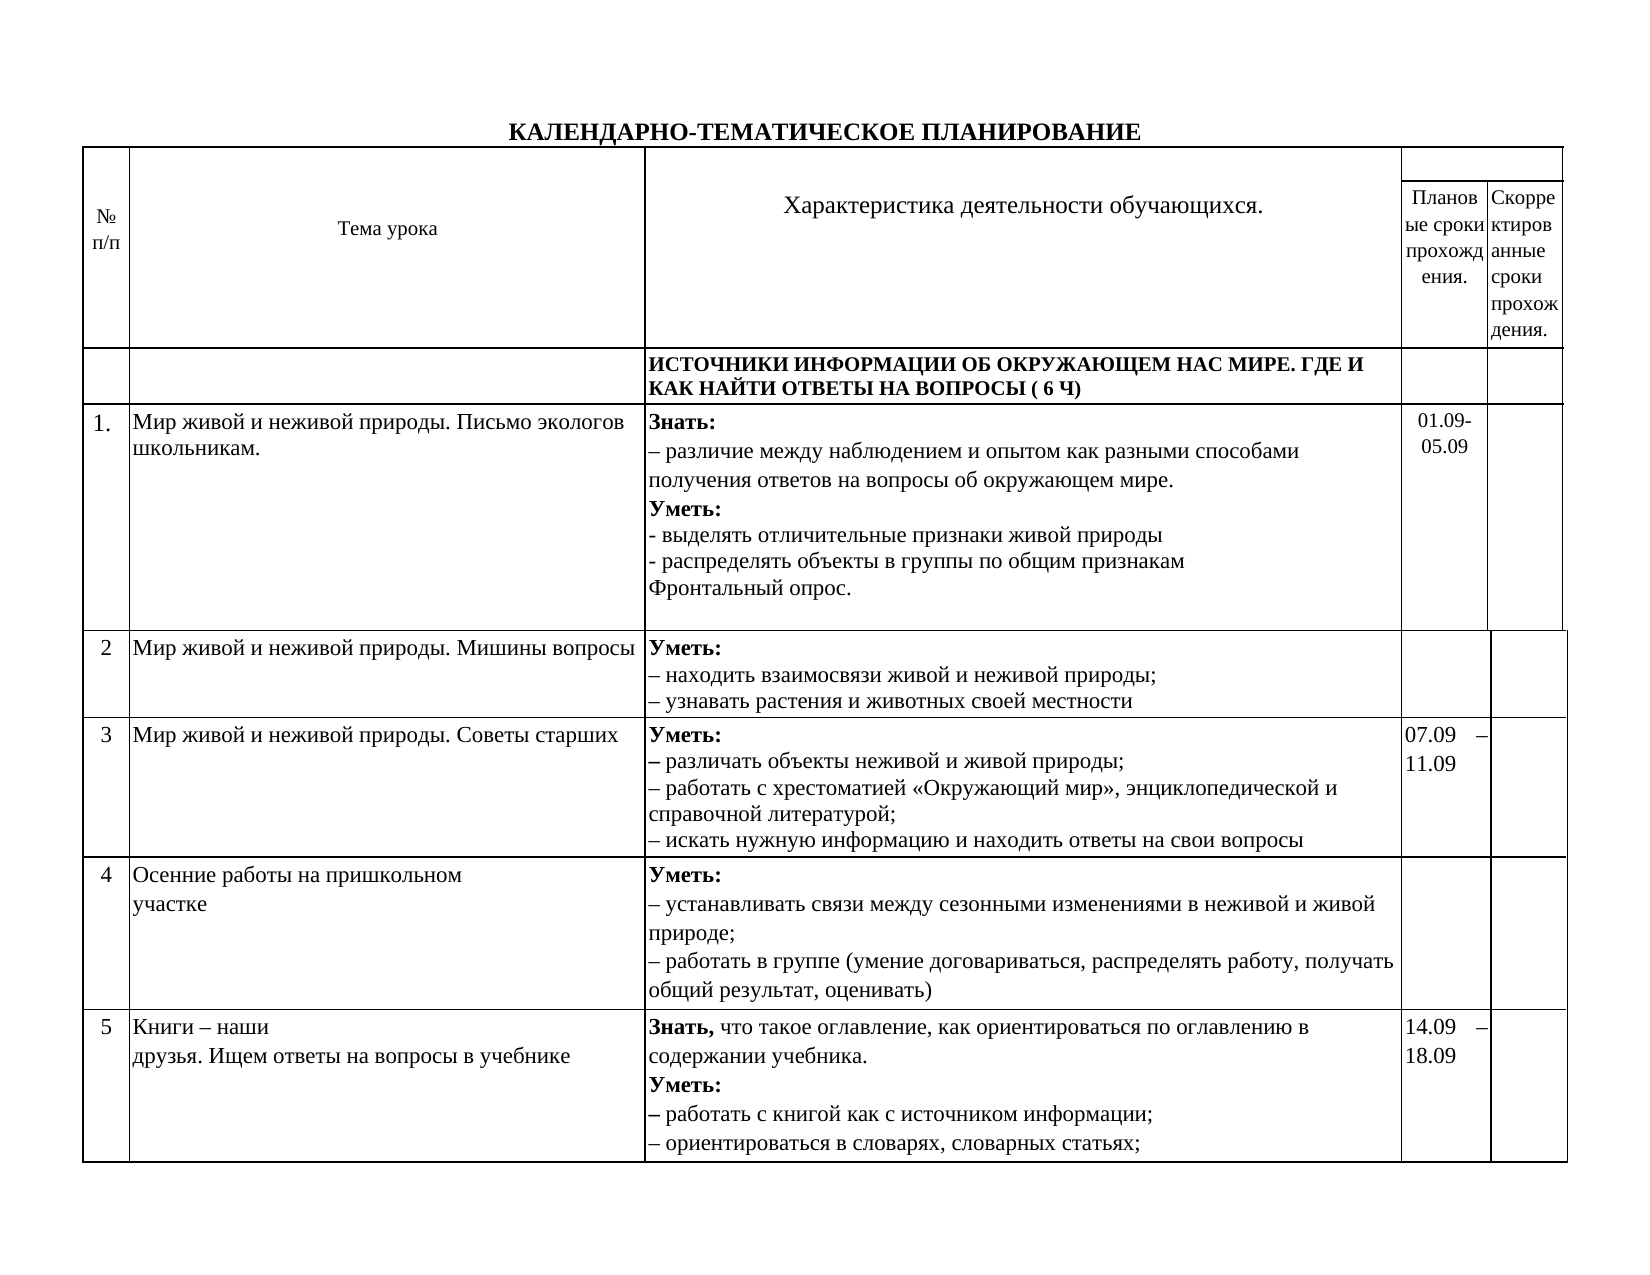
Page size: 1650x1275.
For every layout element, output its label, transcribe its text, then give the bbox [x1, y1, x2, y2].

table_cell Мир живой и неживой природы. Письмо экологов школьникам. [130, 405, 644, 629]
table_cell [1492, 716, 1567, 856]
table_cell 5 [84, 1010, 129, 1161]
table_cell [646, 1010, 1401, 1161]
table_cell [1492, 630, 1567, 716]
table_header № п/п [84, 148, 129, 347]
table_cell [1492, 1009, 1567, 1161]
text КАЛЕНДАРНО-Тематическое планирование [118, 117, 1532, 146]
table_cell 07.09 – 11.09 [1402, 718, 1490, 856]
table_cell 3 [84, 718, 129, 856]
table_cell 2 [84, 631, 129, 716]
table_cell Уметь: – устанавливать связи между сезонными изменениями в неживой и живой природе; – работать в группе (умение договариваться, распределять работу, получать общий результат, оценивать) [646, 858, 1401, 1009]
table_cell [1402, 349, 1487, 403]
table_cell 01.09-05.09 [1402, 405, 1487, 629]
table_cell [1402, 631, 1490, 716]
table_cell [130, 349, 644, 403]
table_cell Осенние работы на пришкольном участке [130, 858, 644, 1009]
table_cell Мир живой и неживой природы. Мишины вопросы [130, 631, 644, 716]
table_cell Скорректированные сроки прохождения. [1488, 182, 1562, 347]
table_cell [1488, 405, 1562, 629]
table_cell [1402, 858, 1490, 1009]
table_cell Уметь: – находить взаимосвязи живой и неживой природы; – узнавать растения и животных своей местности [646, 631, 1401, 716]
table_cell [1492, 856, 1567, 1009]
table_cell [130, 1010, 644, 1161]
table_cell Плановые сроки прохождения. [1402, 182, 1487, 347]
table_cell Знать: – различие между наблюдением и опытом как разными способами получения ответов на вопросы об окружающем мире. Уметь: - выделять отличительные признаки живой природы - распределять объекты в группы по общим признакам Фронтальный опрос. [646, 405, 1401, 629]
table_cell [1488, 349, 1562, 403]
table_cell 14.09 – 18.09 [1402, 1010, 1490, 1161]
table_header [1402, 148, 1562, 180]
table_header Тема урока [130, 148, 644, 347]
table_cell Мир живой и неживой природы. Советы старших [130, 718, 644, 856]
table_header Характеристика деятельности обучающихся. [646, 148, 1401, 347]
table_cell 1. [84, 405, 129, 629]
table_cell Уметь: – различать объекты неживой и живой природы; – работать с хрестоматией «Окружающий мир», энциклопедической и справочной литературой; – искать нужную информацию и находить ответы на свои вопросы [646, 718, 1401, 856]
table_cell 4 [84, 858, 129, 1009]
table_cell иСТОЧНИКИ ИНФОРМАЦИИ ОБ ОКРУЖАЮЩЕМ НАС МИРЕ. ГДЕ И КАК НАЙТИ ОТВЕТЫ НА ВОПРОСЫ ( 6 Ч) [646, 349, 1401, 403]
table_cell [84, 349, 129, 403]
